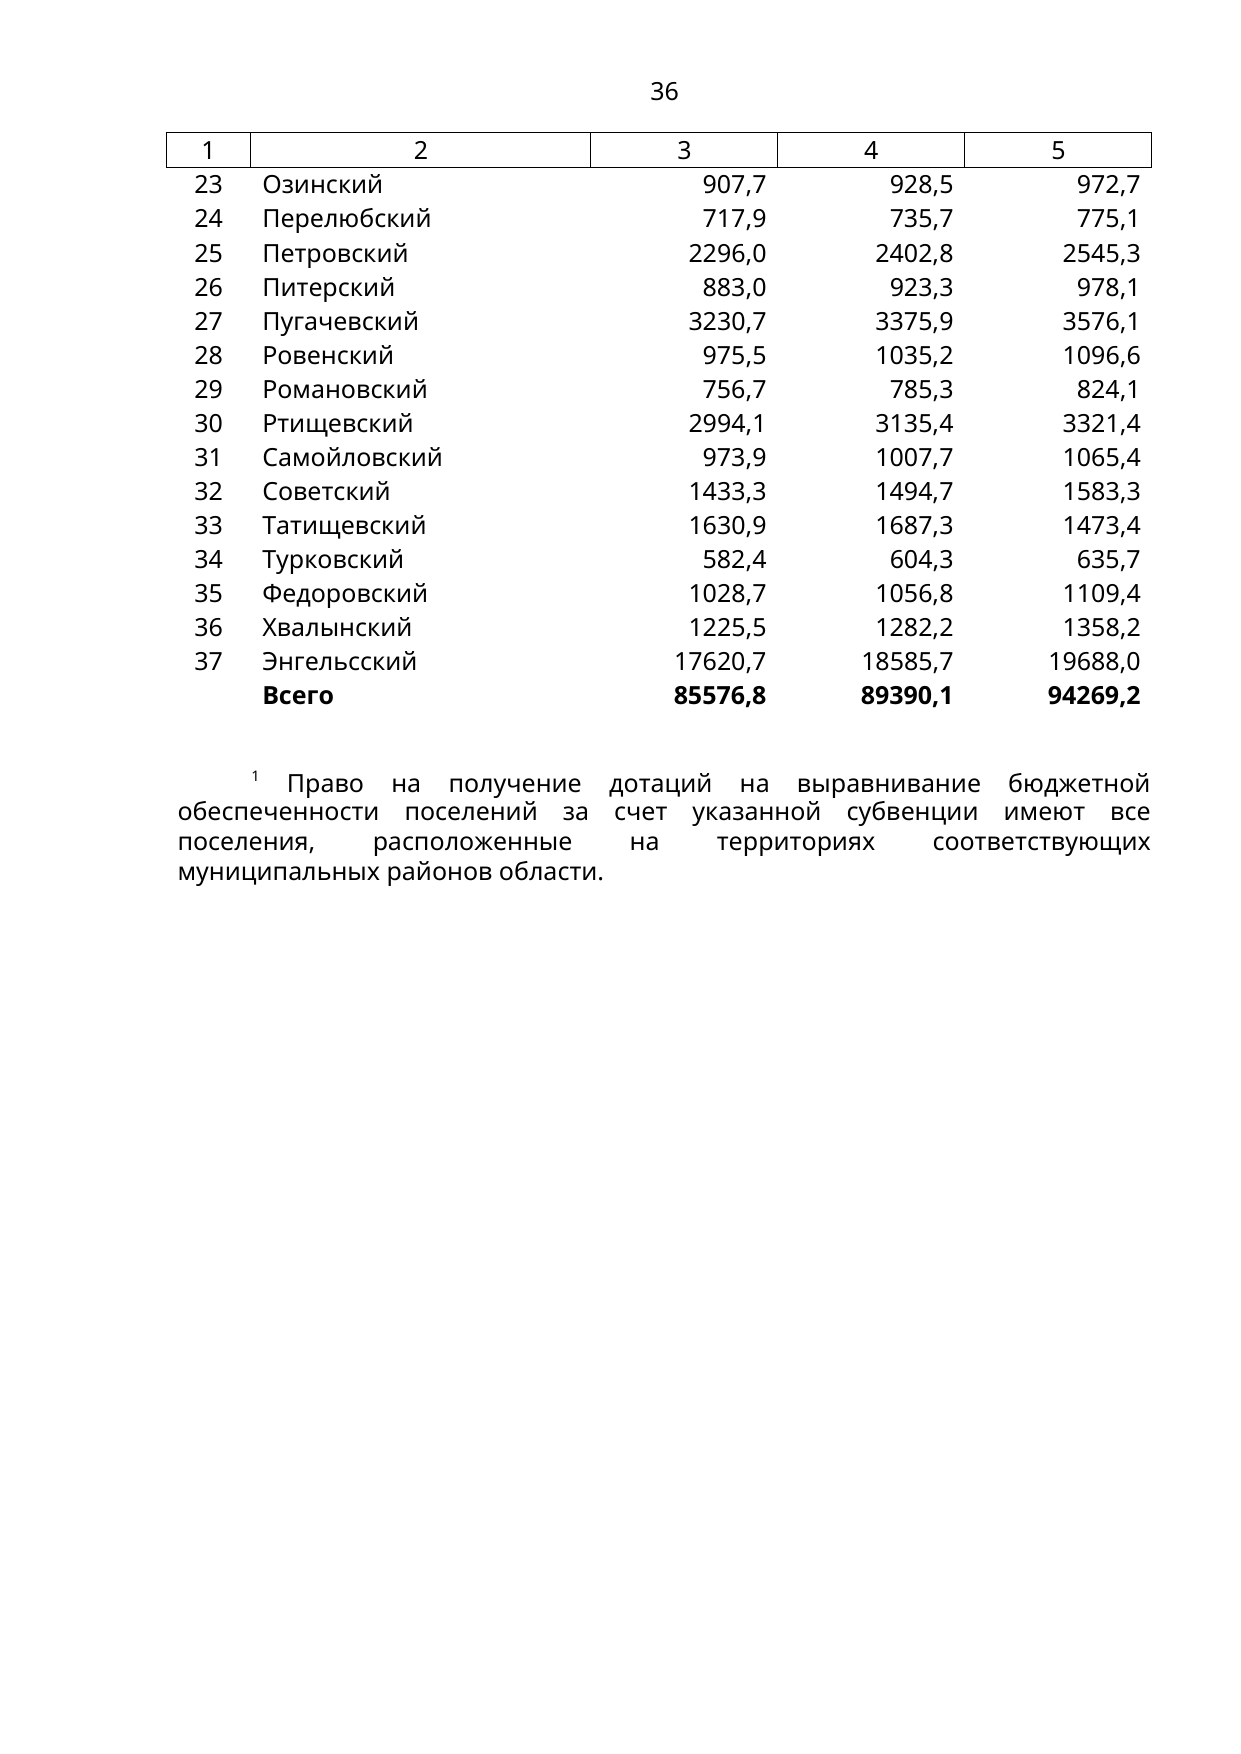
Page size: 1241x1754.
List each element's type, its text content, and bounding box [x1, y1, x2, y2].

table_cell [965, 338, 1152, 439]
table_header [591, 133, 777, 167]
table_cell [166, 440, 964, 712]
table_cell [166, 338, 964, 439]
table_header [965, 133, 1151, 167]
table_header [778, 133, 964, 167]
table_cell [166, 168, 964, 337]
text 1 Право на получение дотаций на выравнивание бюджетной обеспеченности поселений за счет указанной субвенции имеют все поселения, расположенные на территориях соответствующих муниципальных районов области. [177, 769, 1152, 887]
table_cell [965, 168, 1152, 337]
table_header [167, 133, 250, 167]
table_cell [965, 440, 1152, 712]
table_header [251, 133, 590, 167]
